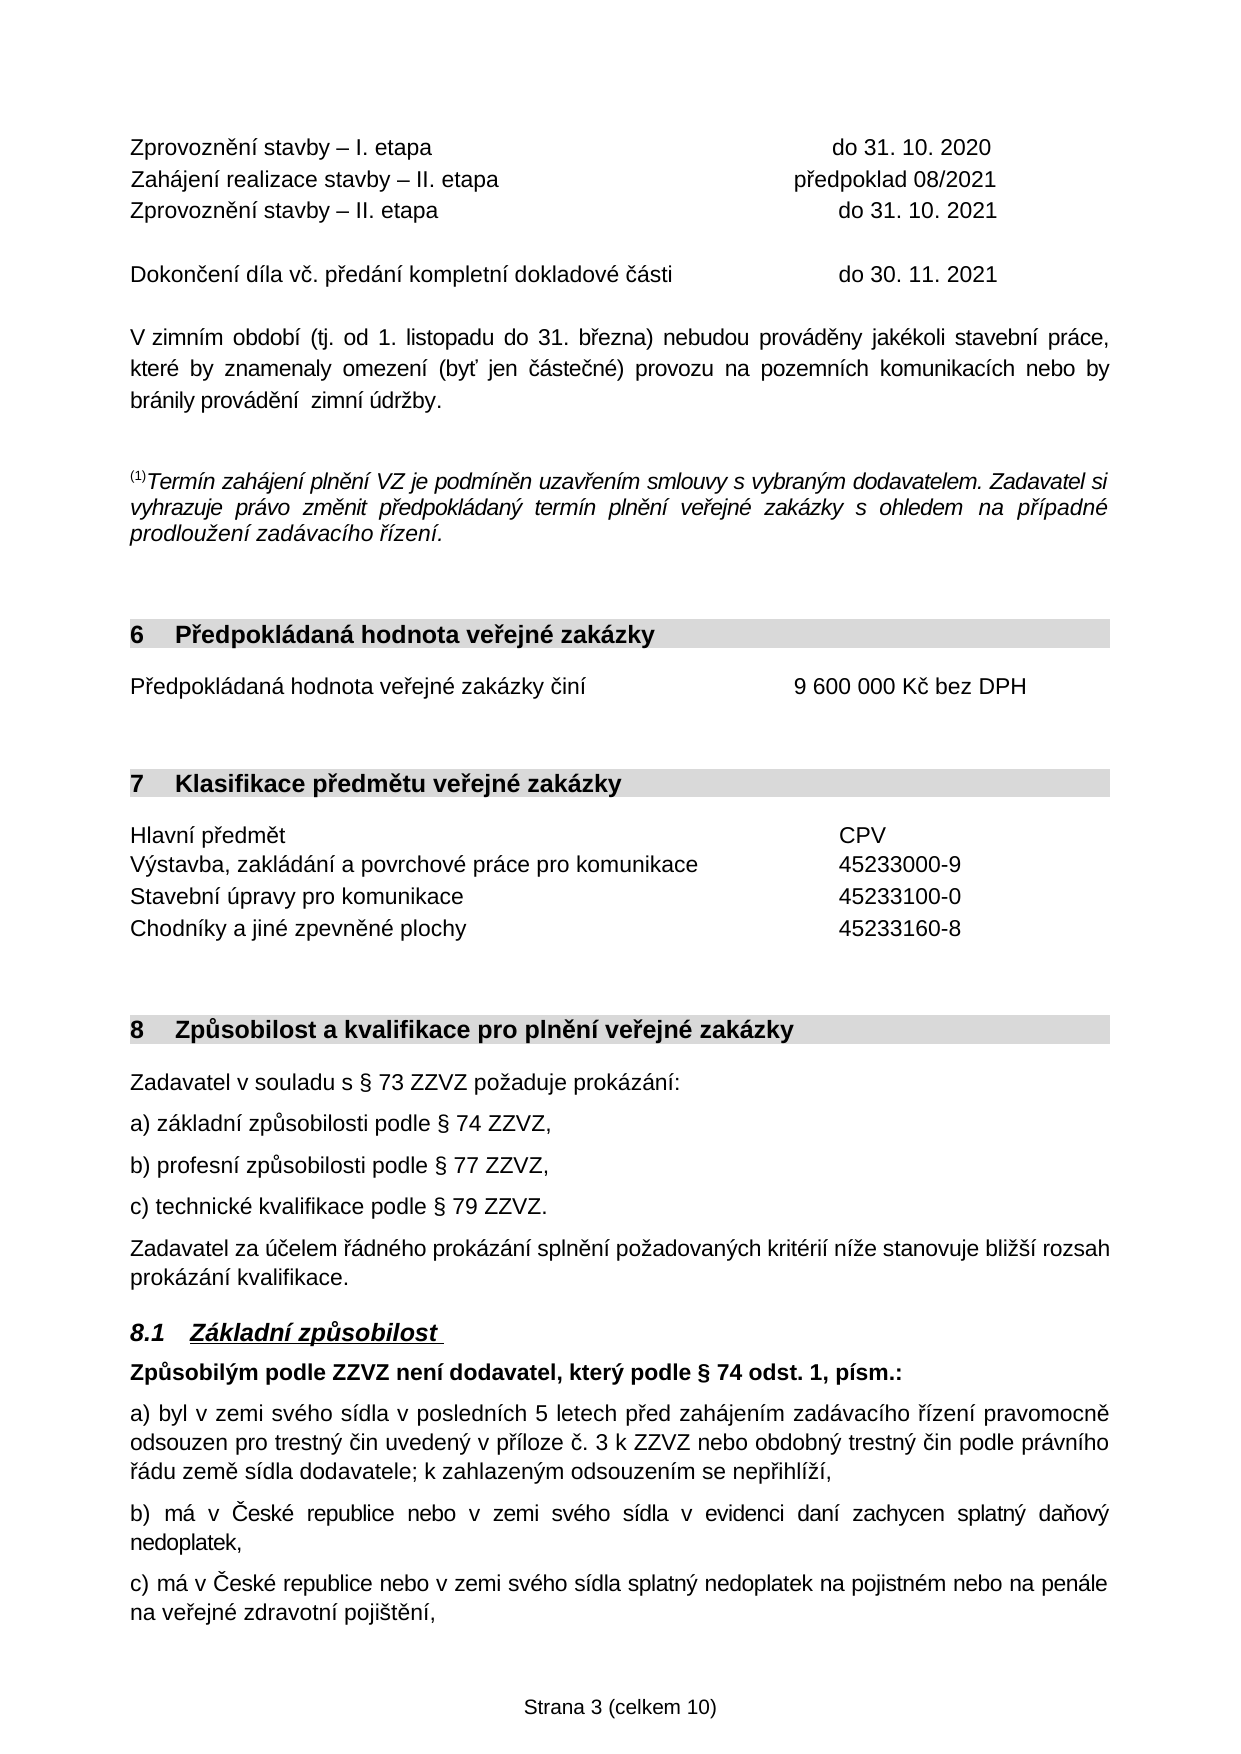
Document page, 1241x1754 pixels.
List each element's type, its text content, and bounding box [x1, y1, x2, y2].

text a) základní způsobilosti podle § 74 ZZVZ, [130, 1110, 1110, 1137]
text Předpokládaná hodnota veřejné zakázky činí 9 600 000 Kč bez DPH [130, 673, 1110, 700]
text b) profesní způsobilosti podle § 77 ZZVZ, [130, 1152, 1110, 1178]
text Zprovoznění stavby – II. etapa do 31. 10. 2021 [130, 197, 1110, 224]
text c) má v České republice nebo v zemi svého sídla splatný nedoplatek na pojistném nebo na penále na veřejné zdravotní pojištění, [130, 1570, 1110, 1626]
title Zahájení realizace stavby – II. etapa předpoklad 08/2021 [131, 166, 1110, 192]
text Zadavatel za účelem řádného prokázání splnění požadovaných kritérií níže stanovuje bližší rozsah prokázání kvalifikace. [130, 1235, 1110, 1290]
text Stavební úpravy pro komunikace 45233100-0 [130, 883, 1110, 909]
subtitle Základní způsobilost [130, 1318, 1110, 1346]
subtitle Způsobilost a kvalifikace pro plnění veřejné zakázky [130, 1015, 1110, 1044]
text Dokončení díla vč. předání kompletní dokladové části do 30. 11. 2021 [130, 261, 1110, 287]
text b) má v České republice nebo v zemi svého sídla v evidenci daní zachycen splatný daňový nedoplatek, [130, 1500, 1110, 1555]
text Způsobilým podle ZZVZ není dodavatel, který podle § 74 odst. 1, písm.: [130, 1359, 1110, 1385]
subtitle Klasifikace předmětu veřejné zakázky [130, 769, 1110, 797]
text Chodníky a jiné zpevněné plochy 45233160-8 [130, 914, 1110, 941]
text Zadavatel v souladu s § 73 ZZVZ požaduje prokázání: [130, 1069, 1110, 1095]
text Výstavba, zakládání a povrchové práce pro komunikace 45233000-9 [130, 851, 1110, 878]
text a) byl v zemi svého sídla v posledních 5 letech před zahájením zadávacího řízení pravomocně odsouzen pro trestný čin uvedený v příloze č. 3 k ZZVZ nebo obdobný trestný čin podle právního řádu země sídla dodavatele; k zahlazeným odsouzením se nepřihlíží, [130, 1400, 1110, 1485]
subtitle Předpokládaná hodnota veřejné zakázky [130, 619, 1110, 648]
text Zprovoznění stavby – I. etapa do 31. 10. 2020 [130, 134, 1110, 161]
text c) technické kvalifikace podle § 79 ZZVZ. [130, 1193, 1110, 1220]
text (1)Termín zahájení plnění VZ je podmíněn uzavřením smlouvy s vybraným dodavatelem. Zadavatel si vyhrazuje právo změnit předpokládaný termín plnění veřejné zakázky s ohledem na případné prodloužení zadávacího řízení. [130, 468, 1110, 547]
text Hlavní předmět CPV [130, 822, 1110, 849]
text V zimním období (tj. od 1. listopadu do 31. března) nebudou prováděny jakékoli stavební práce, které by znamenaly omezení (byť jen částečné) provozu na pozemních komunikacích nebo by bránily provádění zimní údržby. [130, 324, 1110, 413]
